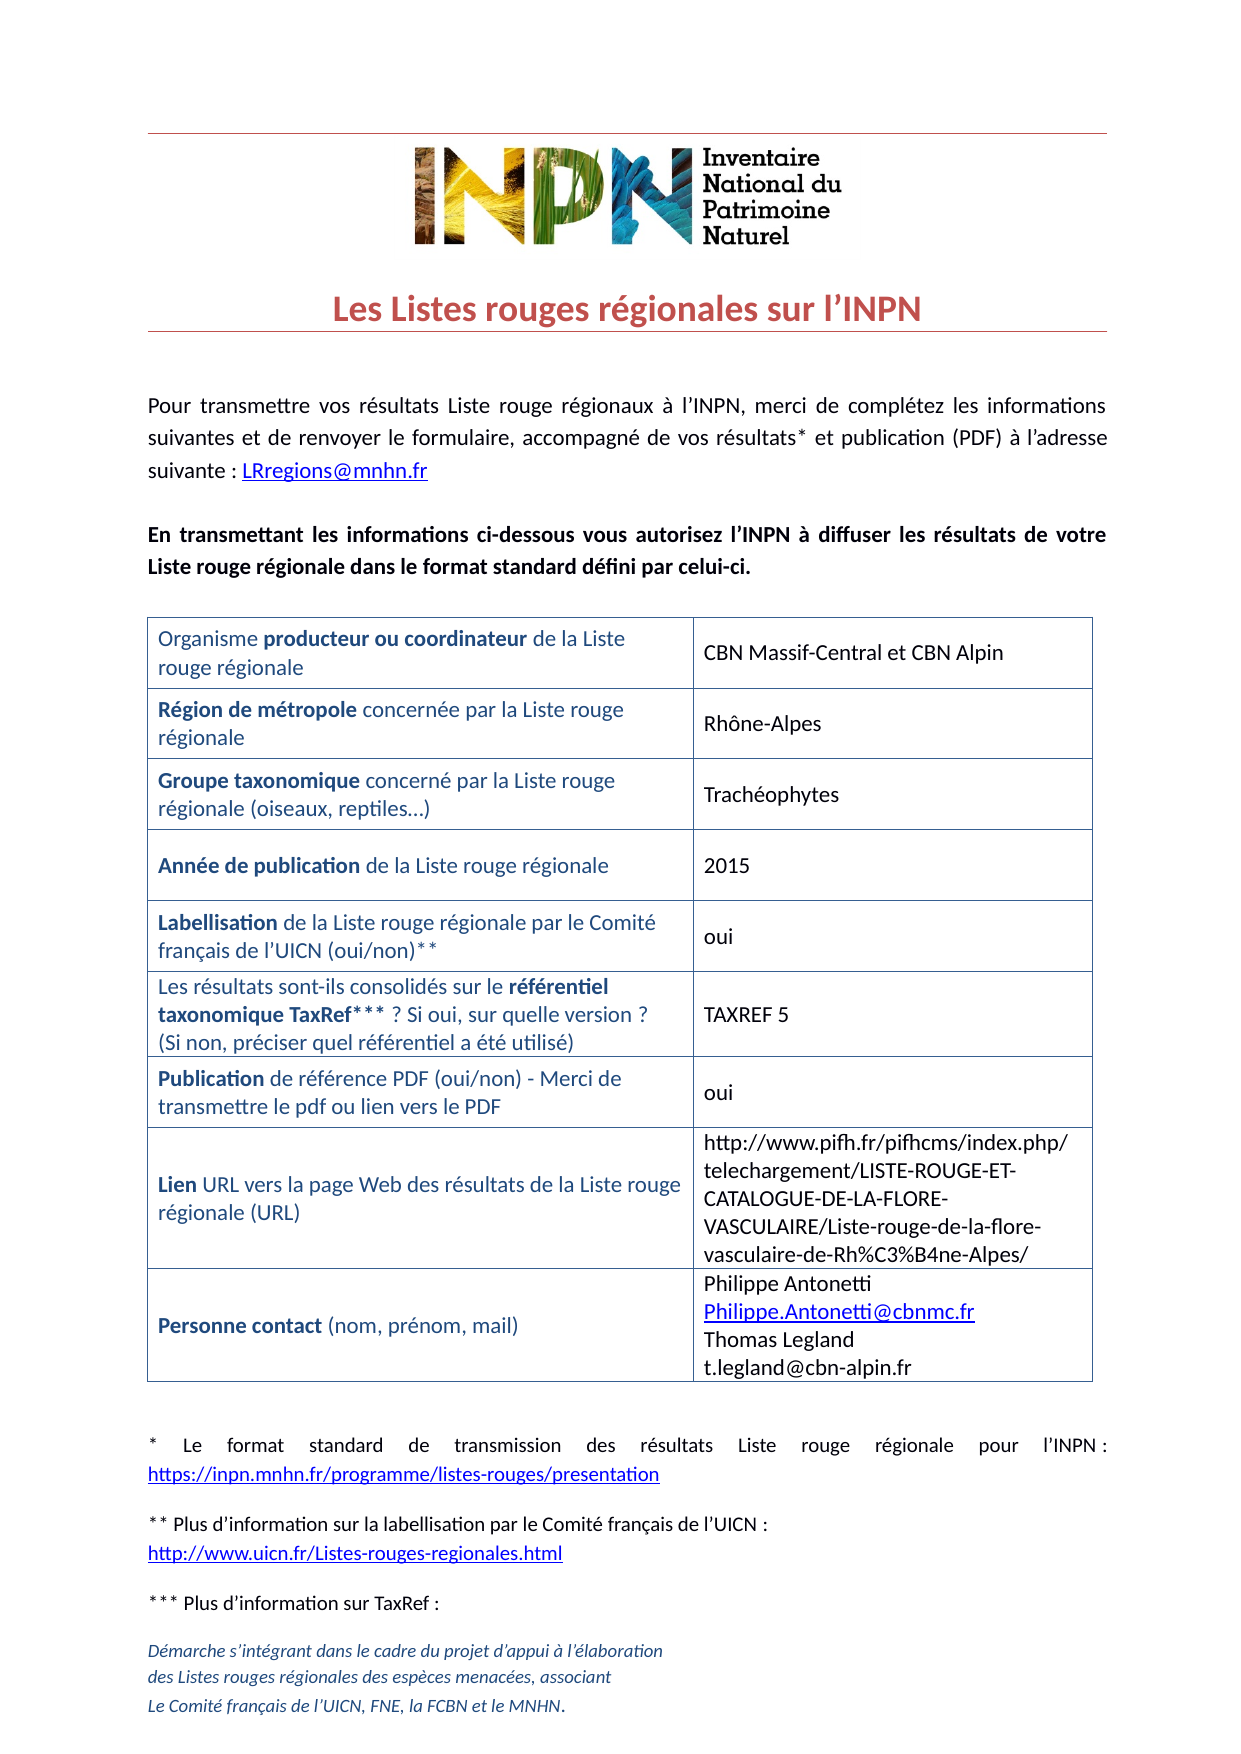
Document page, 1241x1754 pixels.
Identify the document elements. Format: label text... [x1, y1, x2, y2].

table_cell Rhône-Alpes [694, 689, 1092, 758]
text Les Listes rouges régionales sur l’INPN [148, 284, 1107, 331]
table_cell http://www.pifh.fr/pifhcms/index.php/telechargement/LISTE-ROUGE-ET-CATALOGUE-DE-LA-FLORE-VASCULAIRE/Liste-rouge-de-la-flore-vasculaire-de-Rh%C3%B4ne-Alpes/ [694, 1128, 1092, 1268]
table_cell Groupe taxonomique concerné par la Liste rouge régionale (oiseaux, reptiles…) [148, 759, 693, 829]
text En transmettant les informations ci-dessous vous autorisez l’INPN à diffuser les résultats de votre Liste rouge régionale dans le format standard défini par celui-ci. [148, 520, 1107, 580]
table_cell Année de publication de la Liste rouge régionale [148, 830, 693, 900]
table_cell Labellisation de la Liste rouge régionale par le Comité français de l’UICN (oui/non)** [148, 901, 693, 971]
table_cell oui [694, 901, 1092, 971]
picture [394, 134, 861, 260]
text http://www.uicn.fr/Listes-rouges-regionales.html [148, 1540, 1107, 1566]
table_cell 2015 [694, 830, 1092, 900]
text *** Plus d’information sur TaxRef : [148, 1590, 1107, 1616]
table_header Organisme producteur ou coordinateur de la Liste rouge régionale [148, 618, 693, 687]
table_cell Les résultats sont-ils consolidés sur le référentiel taxonomique TaxRef*** ? Si oui, sur quelle version ? (Si non, préciser quel référentiel a été utilisé) [148, 972, 693, 1056]
table_header CBN Massif-Central et CBN Alpin [694, 618, 1092, 687]
table_cell Région de métropole concernée par la Liste rouge régionale [148, 689, 693, 758]
table_cell Philippe Antonetti Philippe.Antonetti@cbnmc.fr Thomas Legland t.legland@cbn-alpin.fr [694, 1269, 1092, 1381]
table_cell Lien URL vers la page Web des résultats de la Liste rouge régionale (URL) [148, 1128, 693, 1268]
text * Le format standard de transmission des résultats Liste rouge régionale pour l’INPN : https://inpn.mnhn.fr/programme/listes-rouges/presentation [148, 1432, 1107, 1487]
text Pour transmettre vos résultats Liste rouge régionaux à l’INPN, merci de complétez les informations suivantes et de renvoyer le formulaire, accompagné de vos résultats* et publication (PDF) à l’adresse suivante : LRregions@mnhn.fr [148, 391, 1107, 484]
table_cell Personne contact (nom, prénom, mail) [148, 1269, 693, 1381]
table_cell Publication de référence PDF (oui/non) - Merci de transmettre le pdf ou lien vers le PDF [148, 1057, 693, 1127]
text ** Plus d’information sur la labellisation par le Comité français de l’UICN : [148, 1511, 1107, 1537]
table_cell oui [694, 1057, 1092, 1127]
table_cell TAXREF 5 [694, 972, 1092, 1056]
table_cell Trachéophytes [694, 759, 1092, 829]
